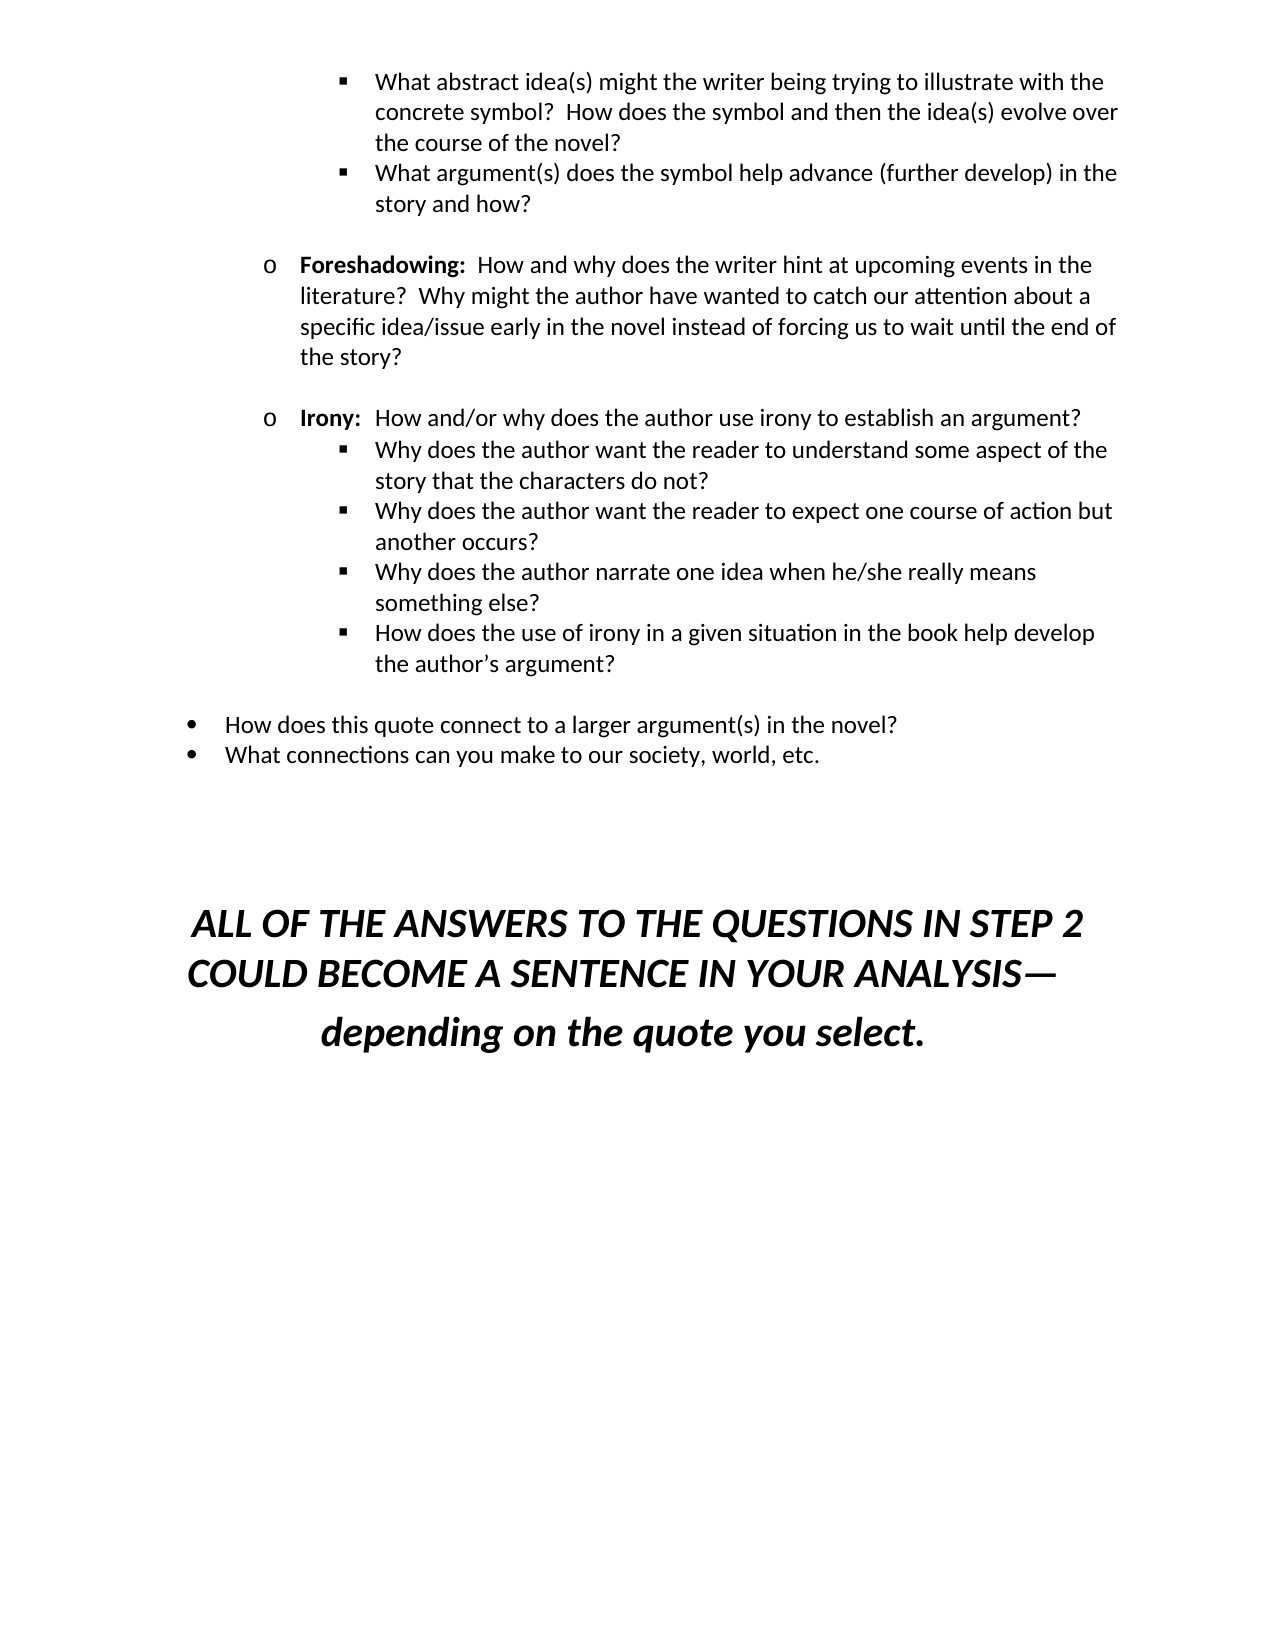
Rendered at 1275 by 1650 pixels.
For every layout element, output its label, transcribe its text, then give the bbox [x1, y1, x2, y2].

text COULD BECOME A SENTENCE IN YOUR ANALYSIS—depending on the quote you select. [122, 947, 1125, 1057]
list Foreshadowing: How and why does the writer hint at upcoming events in the literature? Why might the author have wanted to catch our attention about a specific idea/issue early in the novel instead of forcing us to wait until the end of the story? [262, 249, 1125, 372]
list What connections can you make to our society, world, etc. [187, 739, 1125, 770]
list Irony: How and/or why does the author use irony to establish an argument? [262, 403, 1125, 434]
list Why does the author want the reader to understand some aspect of the story that the characters do not? [337, 434, 1125, 495]
list What argument(s) does the symbol help advance (further develop) in the story and how? [337, 157, 1125, 218]
list How does the use of irony in a given situation in the book help develop the author’s argument? [337, 617, 1125, 678]
list Why does the author narrate one idea when he/she really means something else? [337, 556, 1125, 617]
list How does this quote connect to a larger argument(s) in the novel? [187, 709, 1125, 739]
list Why does the author want the reader to expect one course of action but another occurs? [337, 495, 1125, 556]
text ALL OF THE ANSWERS TO THE QUESTIONS IN STEP 2 [150, 897, 1125, 947]
list What abstract idea(s) might the writer being trying to illustrate with the concrete symbol? How does the symbol and then the idea(s) evolve over the course of the novel? [337, 66, 1125, 157]
